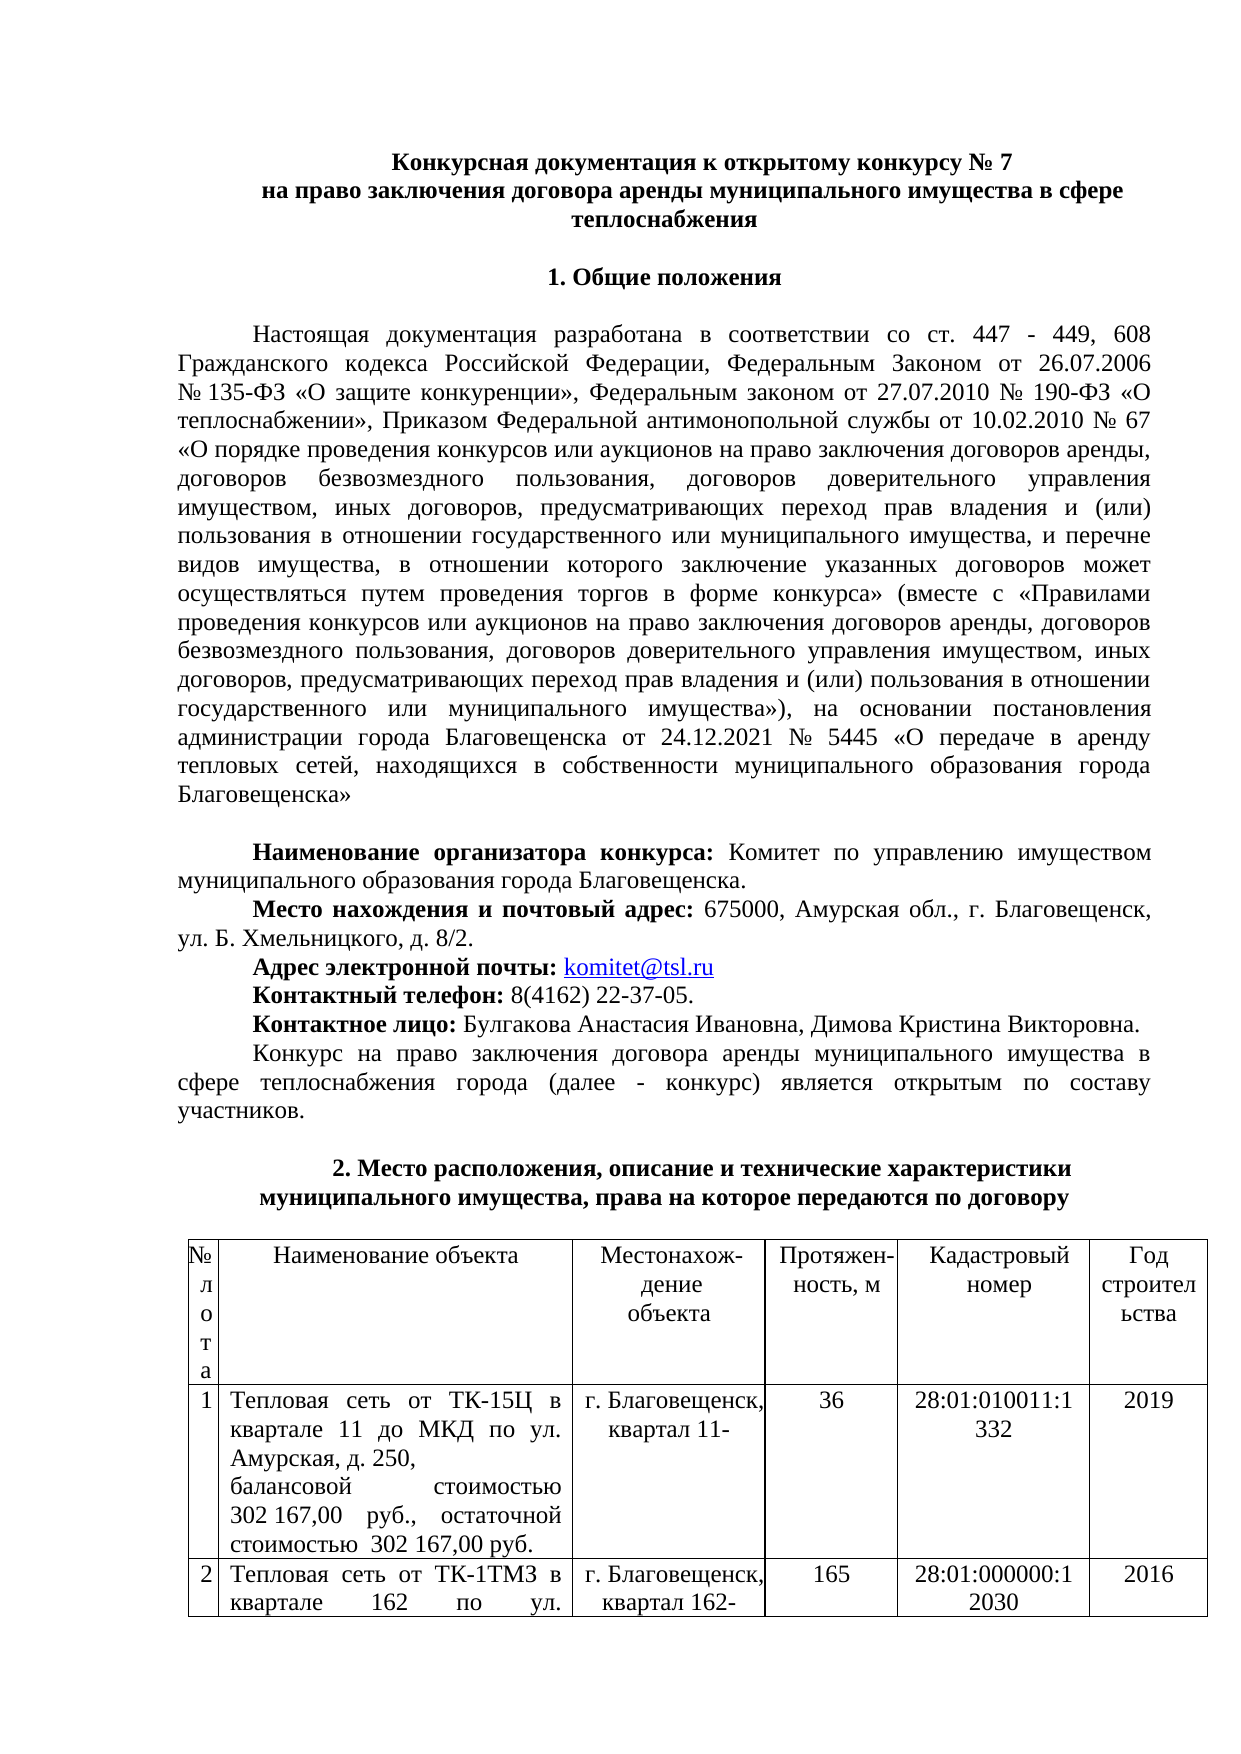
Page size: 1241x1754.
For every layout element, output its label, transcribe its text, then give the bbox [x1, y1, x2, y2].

table_cell 28:01:000000:12030 [898, 1559, 1089, 1616]
table_cell 28:01:010011:1332 [898, 1385, 1089, 1558]
table_cell 2016 [1090, 1559, 1207, 1616]
table_cell Тепловая сеть от ТК-15Ц в квартале 11 до МКД по ул. Амурская, д. 250, балансовой стоимостью 302 167,00 руб., остаточной стоимостью 302 167,00 руб. [219, 1385, 572, 1558]
table_cell 2 [189, 1559, 218, 1616]
table_header Местонахож-дение объекта [573, 1240, 764, 1384]
table_cell 36 [766, 1385, 897, 1558]
table_cell г. Благовещенск, квартал 11- [573, 1385, 764, 1558]
text Контактный телефон: 8(4162) 22-37-05. [177, 981, 1152, 1009]
table_cell 165 [766, 1559, 897, 1616]
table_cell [219, 1559, 572, 1616]
text Место нахождения и почтовый адрес: 675000, Амурская обл., г. Благовещенск, ул. Б. Хмельницкого, д. 8/2. [177, 894, 1152, 952]
text 1. Общие положения [177, 262, 1152, 291]
text Настоящая документация разработана в соответствии со ст. 447 - 449, 608 Гражданского кодекса Российской Федерации, Федеральным Законом от 26.07.2006 № 135-ФЗ «О защите конкуренции», Федеральным законом от 27.07.2010 № 190-ФЗ «О теплоснабжении», Приказом Федеральной антимонопольной службы от 10.02.2010 № 67 «О порядке проведения конкурсов или аукционов на право заключения договоров аренды, договоров безвозмездного пользования, договоров доверительного управления имуществом, иных договоров, предусматривающих переход прав владения и (или) пользования в отношении государственного или муниципального имущества, и перечне видов имущества, в отношении которого заключение указанных договоров может осуществляться путем проведения торгов в форме конкурса» (вместе с «Правилами проведения конкурсов или аукционов на право заключения договоров аренды, договоров безвозмездного пользования, договоров доверительного управления имуществом, иных договоров, предусматривающих переход прав владения и (или) пользования в отношении государственного или муниципального имущества»), на основании постановления администрации города Благовещенска от 24.12.2021 № 5445 «О передаче в аренду тепловых сетей, находящихся в собственности муниципального образования города Благовещенска» [177, 319, 1152, 808]
table_cell 2019 [1090, 1385, 1207, 1558]
text Контактное лицо: Булгакова Анастасия Ивановна, Димова Кристина Викторовна. [177, 1009, 1152, 1038]
text Конкурсная документация к открытому конкурсу № 7 [177, 147, 1152, 176]
text Адрес электронной почты: komitet@tsl.ru [177, 952, 1152, 981]
table_header Наименование объекта [219, 1240, 572, 1384]
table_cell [573, 1559, 764, 1616]
text 2. Место расположения, описание и технические характеристики муниципального имущества, права на которое передаются по договору [177, 1153, 1152, 1211]
text Наименование организатора конкурса: Комитет по управлению имуществом муниципального образования города Благовещенска. [177, 837, 1152, 894]
table_header Год строительства [1090, 1240, 1207, 1384]
table_header Протяжен-ность, м [766, 1240, 897, 1384]
text Конкурс на право заключения договора аренды муниципального имущества в сфере теплоснабжения города (далее - конкурс) является открытым по составу участников. [177, 1038, 1152, 1124]
table_header № лота [189, 1240, 218, 1384]
text на право заключения договора аренды муниципального имущества в сфере теплоснабжения [177, 176, 1152, 233]
table_header Кадастровый номер [898, 1240, 1089, 1384]
table_cell 1 [189, 1385, 218, 1558]
